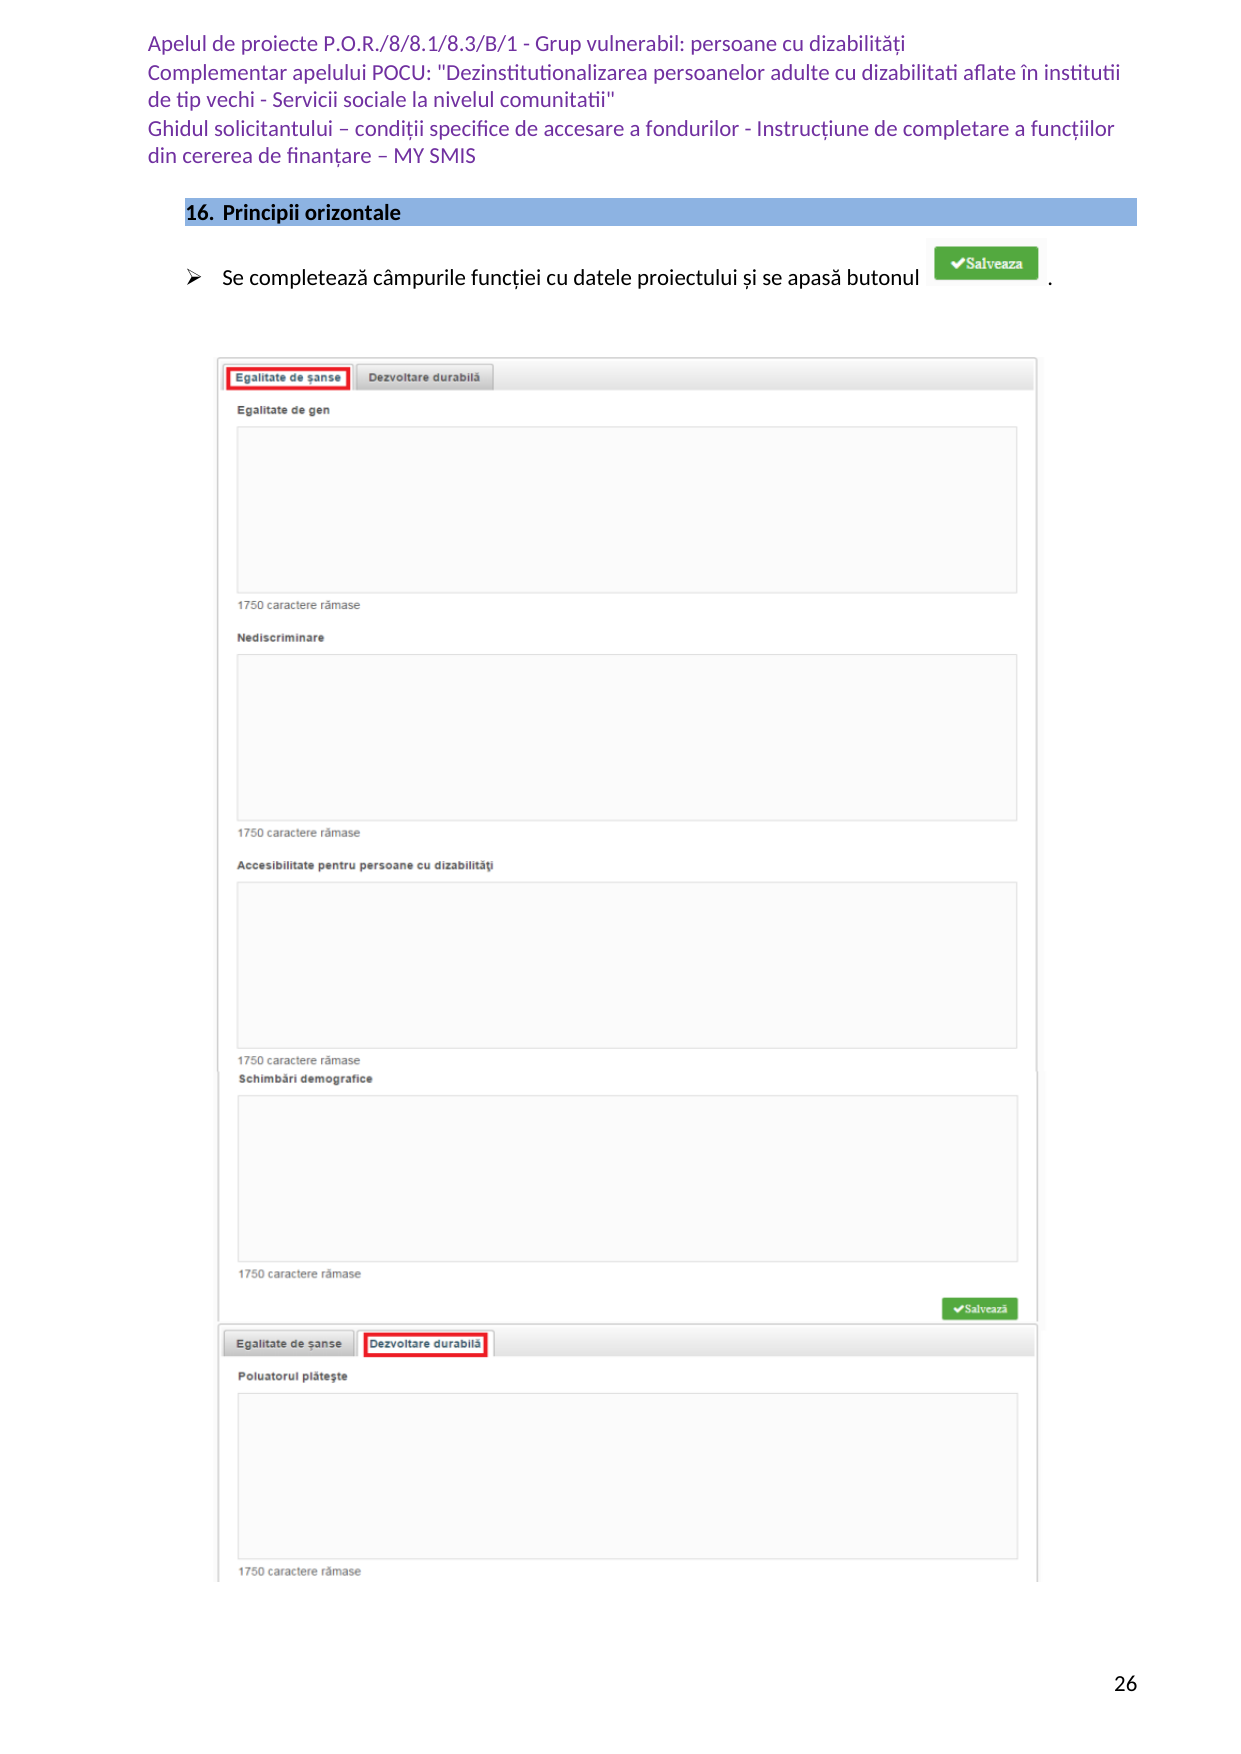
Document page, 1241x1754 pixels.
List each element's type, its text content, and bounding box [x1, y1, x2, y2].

picture [213, 357, 1072, 1582]
list Se completează câmpurile funcției cu datele proiectului și se apasă butonul . [185, 238, 1137, 292]
picture [926, 238, 1047, 286]
list Principii orizontale [185, 198, 1137, 226]
